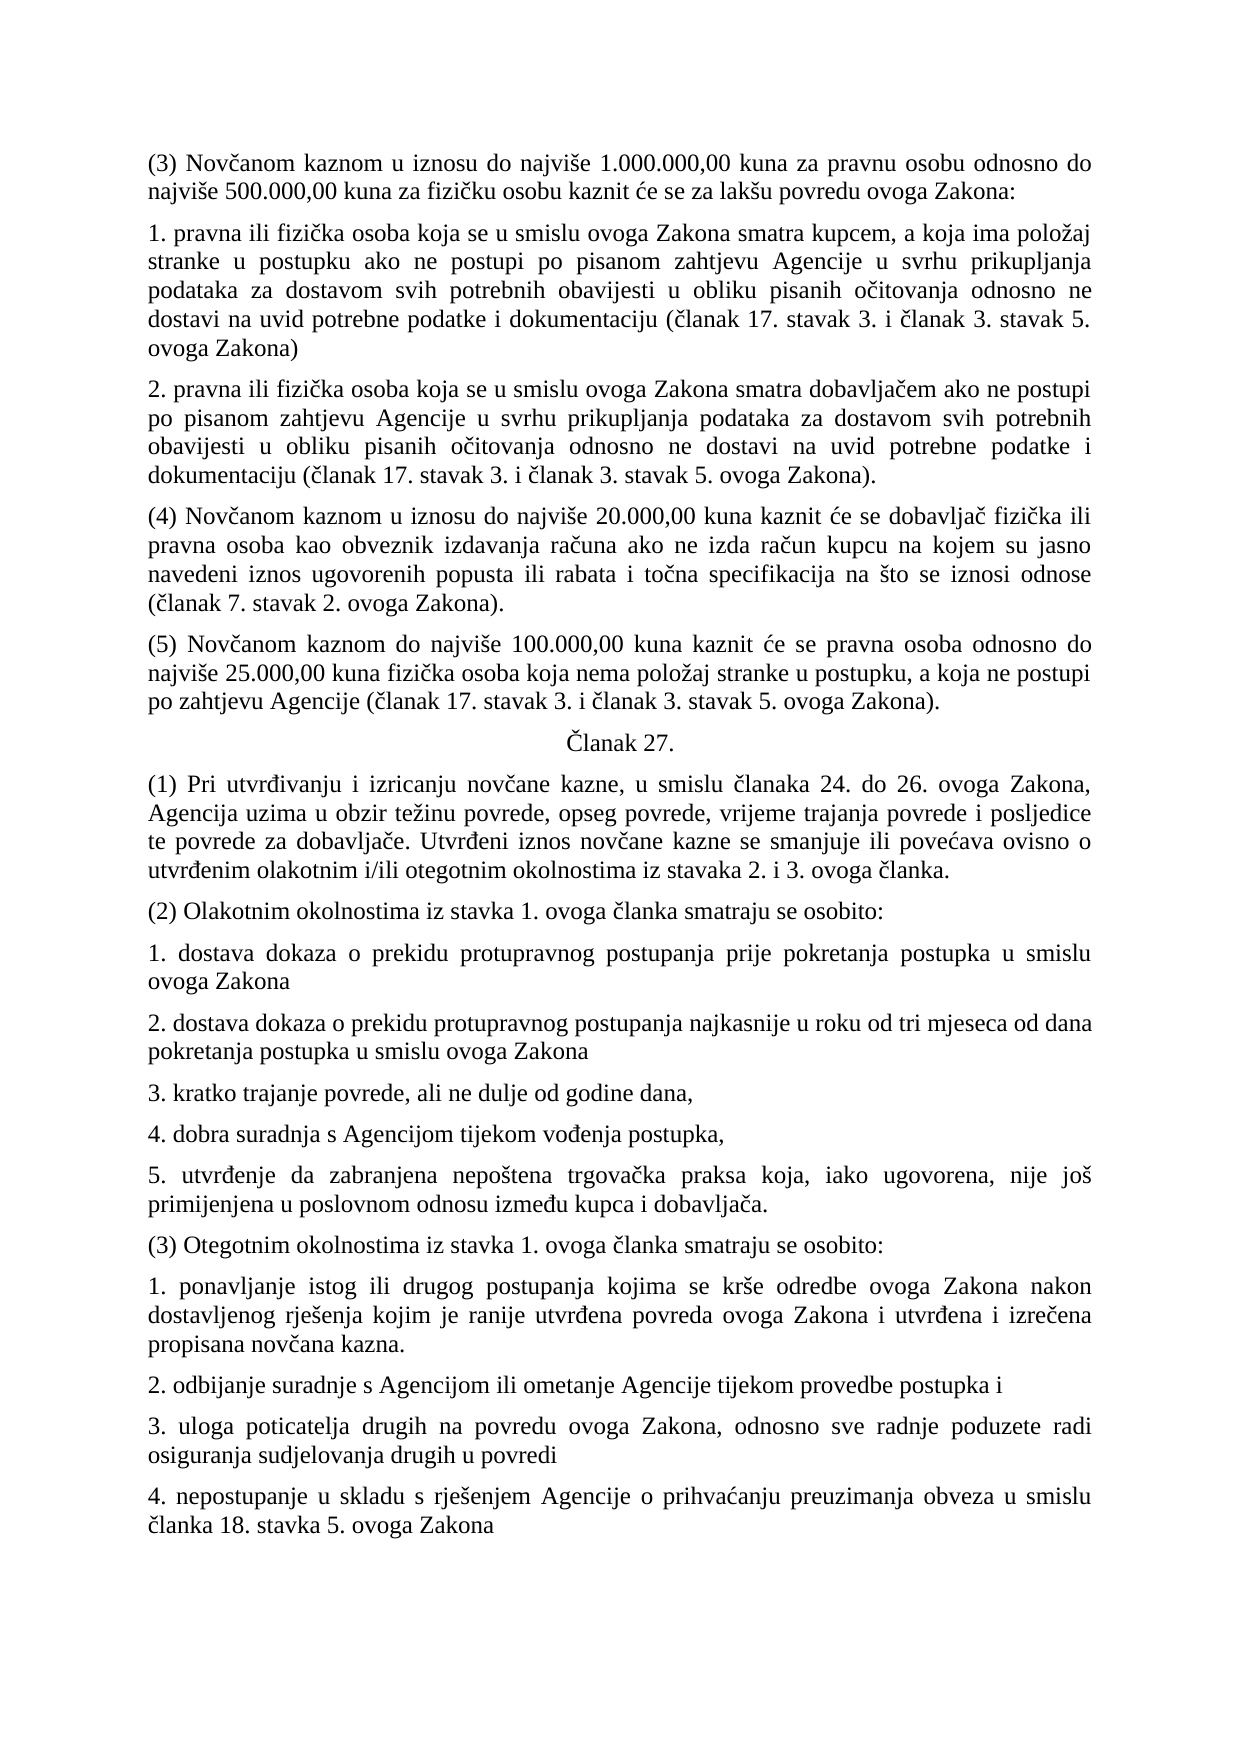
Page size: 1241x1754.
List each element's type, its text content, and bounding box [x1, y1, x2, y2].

text (2) Olakotnim okolnostima iz stavka 1. ovoga članka smatraju se osobito: [148, 896, 1093, 925]
text 3. kratko trajanje povrede, ali ne dulje od godine dana, [148, 1078, 1093, 1106]
text (3) Novčanom kaznom u iznosu do najviše 1.000.000,00 kuna za pravnu osobu odnosno do najviše 500.000,00 kuna za fizičku osobu kaznit će se za lakšu povredu ovoga Zakona: [148, 148, 1093, 205]
text 2. odbijanje suradnje s Agencijom ili ometanje Agencije tijekom provedbe postupka i [148, 1370, 1093, 1399]
text 1. dostava dokaza o prekidu protupravnog postupanja prije pokretanja postupka u smislu ovoga Zakona [148, 938, 1093, 995]
text (1) Pri utvrđivanju i izricanju novčane kazne, u smislu članaka 24. do 26. ovoga Zakona, Agencija uzima u obzir težinu povrede, opseg povrede, vrijeme trajanja povrede i posljedice te povrede za dobavljače. Utvrđeni iznos novčane kazne se smanjuje ili povećava ovisno o utvrđenim olakotnim i/ili otegotnim okolnostima iz stavaka 2. i 3. ovoga članka. [148, 769, 1093, 884]
text 2. dostava dokaza o prekidu protupravnog postupanja najkasnije u roku od tri mjeseca od dana pokretanja postupka u smislu ovoga Zakona [148, 1008, 1093, 1065]
text Članak 27. [148, 728, 1093, 756]
text (3) Otegotnim okolnostima iz stavka 1. ovoga članka smatraju se osobito: [148, 1230, 1093, 1259]
text 1. pravna ili fizička osoba koja se u smislu ovoga Zakona smatra kupcem, a koja ima položaj stranke u postupku ako ne postupi po pisanom zahtjevu Agencije u svrhu prikupljanja podataka za dostavom svih potrebnih obavijesti u obliku pisanih očitovanja odnosno ne dostavi na uvid potrebne podatke i dokumentaciju (članak 17. stavak 3. i članak 3. stavak 5. ovoga Zakona) [148, 218, 1093, 361]
text 5. utvrđenje da zabranjena nepoštena trgovačka praksa koja, iako ugovorena, nije još primijenjena u poslovnom odnosu između kupca i dobavljača. [148, 1160, 1093, 1218]
text 4. dobra suradnja s Agencijom tijekom vođenja postupka, [148, 1119, 1093, 1148]
text 4. nepostupanje u skladu s rješenjem Agencije o prihvaćanju preuzimanja obveza u smislu članka 18. stavka 5. ovoga Zakona [148, 1481, 1093, 1539]
text (5) Novčanom kaznom do najviše 100.000,00 kuna kaznit će se pravna osoba odnosno do najviše 25.000,00 kuna fizička osoba koja nema položaj stranke u postupku, a koja ne postupi po zahtjevu Agencije (članak 17. stavak 3. i članak 3. stavak 5. ovoga Zakona). [148, 629, 1093, 715]
text (4) Novčanom kaznom u iznosu do najviše 20.000,00 kuna kaznit će se dobavljač fizička ili pravna osoba kao obveznik izdavanja računa ako ne izda račun kupcu na kojem su jasno navedeni iznos ugovorenih popusta ili rabata i točna specifikacija na što se iznosi odnose (članak 7. stavak 2. ovoga Zakona). [148, 501, 1093, 616]
text 2. pravna ili fizička osoba koja se u smislu ovoga Zakona smatra dobavljačem ako ne postupi po pisanom zahtjevu Agencije u svrhu prikupljanja podataka za dostavom svih potrebnih obavijesti u obliku pisanih očitovanja odnosno ne dostavi na uvid potrebne podatke i dokumentaciju (članak 17. stavak 3. i članak 3. stavak 5. ovoga Zakona). [148, 374, 1093, 489]
text 1. ponavljanje istog ili drugog postupanja kojima se krše odredbe ovoga Zakona nakon dostavljenog rješenja kojim je ranije utvrđena povreda ovoga Zakona i utvrđena i izrečena propisana novčana kazna. [148, 1271, 1093, 1358]
text 3. uloga poticatelja drugih na povredu ovoga Zakona, odnosno sve radnje poduzete radi osiguranja sudjelovanja drugih u povredi [148, 1411, 1093, 1469]
